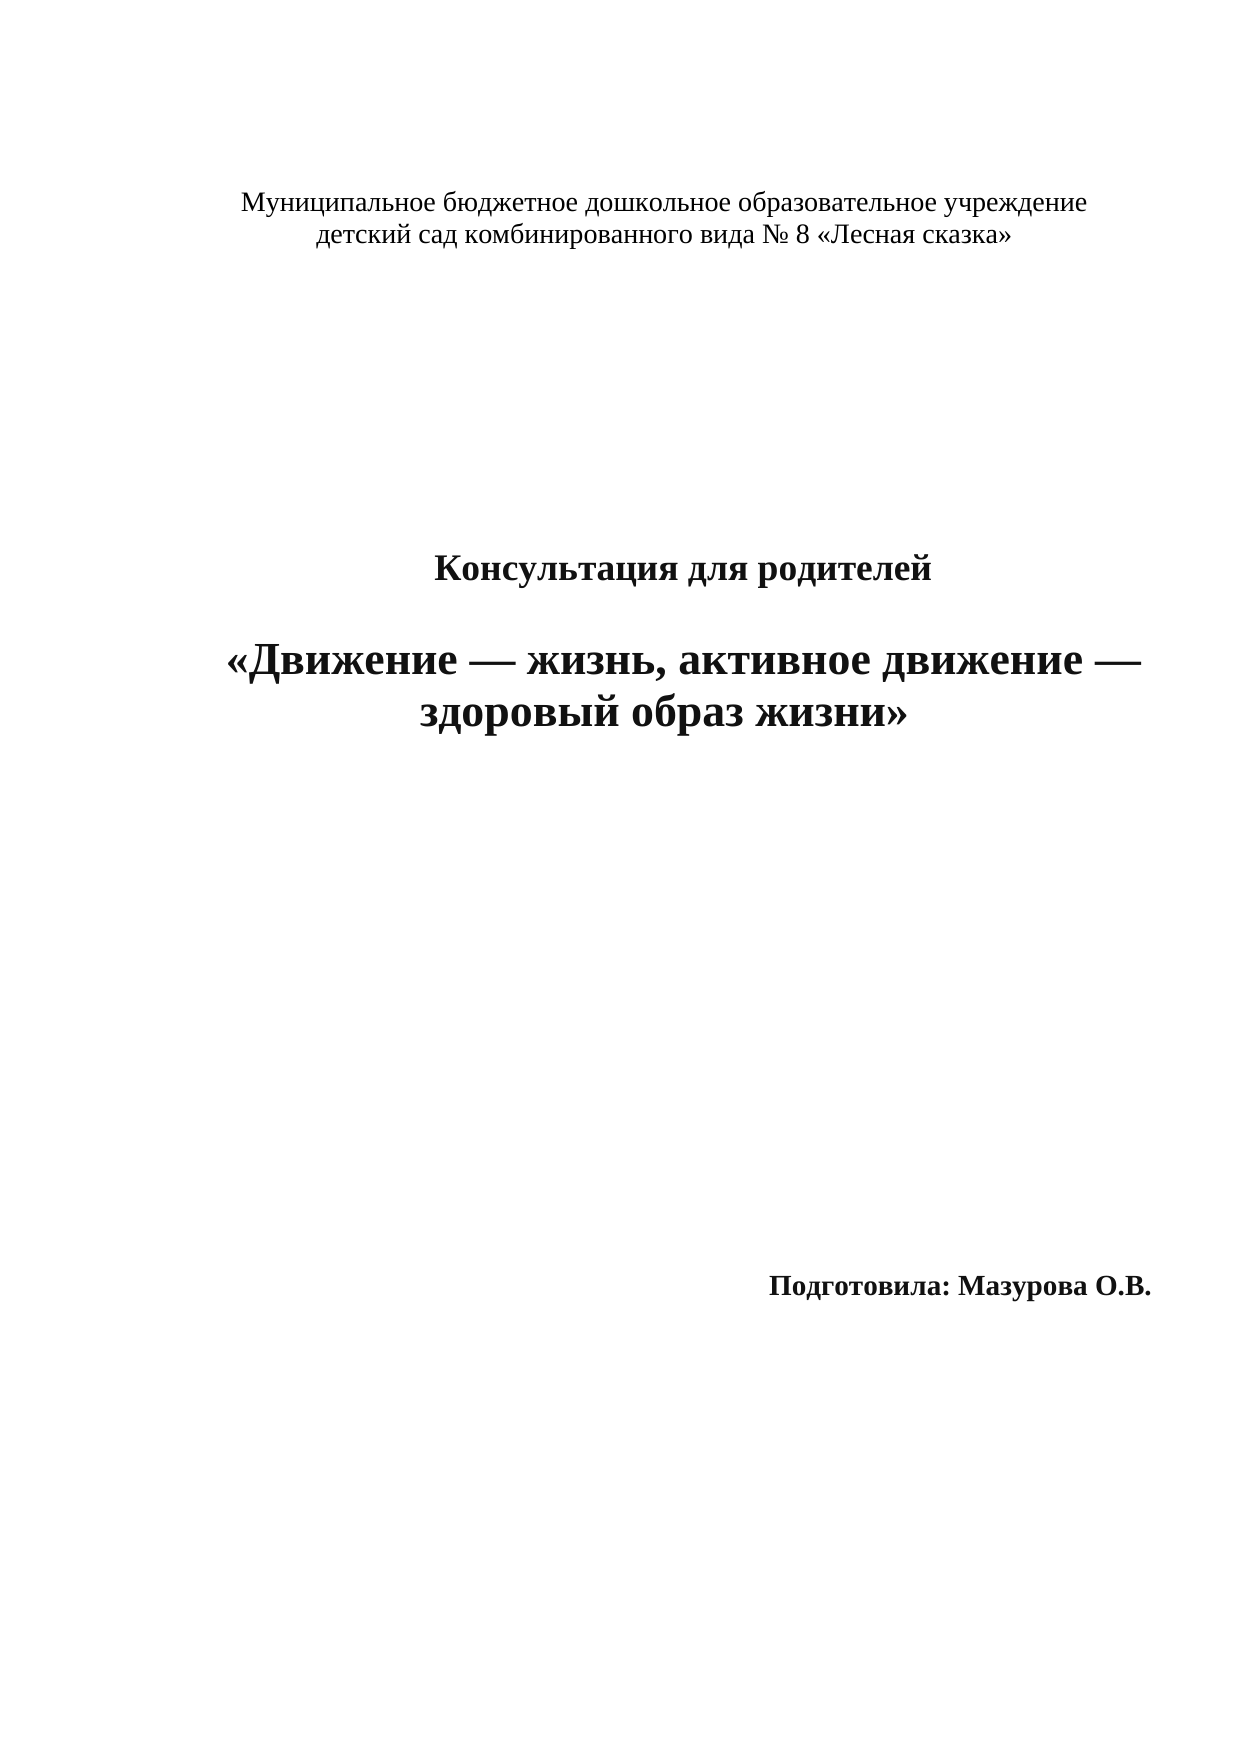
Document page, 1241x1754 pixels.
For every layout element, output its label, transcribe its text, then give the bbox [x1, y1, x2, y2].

text Подготовила: Мазурова О.В. [177, 1268, 1152, 1302]
text Консультация для родителей [177, 545, 1152, 588]
text Муниципальное бюджетное дошкольное образовательное учреждение [177, 185, 1152, 218]
text детский сад комбинированного вида № 8 «Лесная сказка» [177, 218, 1152, 250]
text «Движение — жизнь, активное движение — здоровый образ жизни» [909, 631, 1152, 737]
text «Движение — жизнь, активное движение — здоровый образ жизни» [177, 631, 420, 737]
